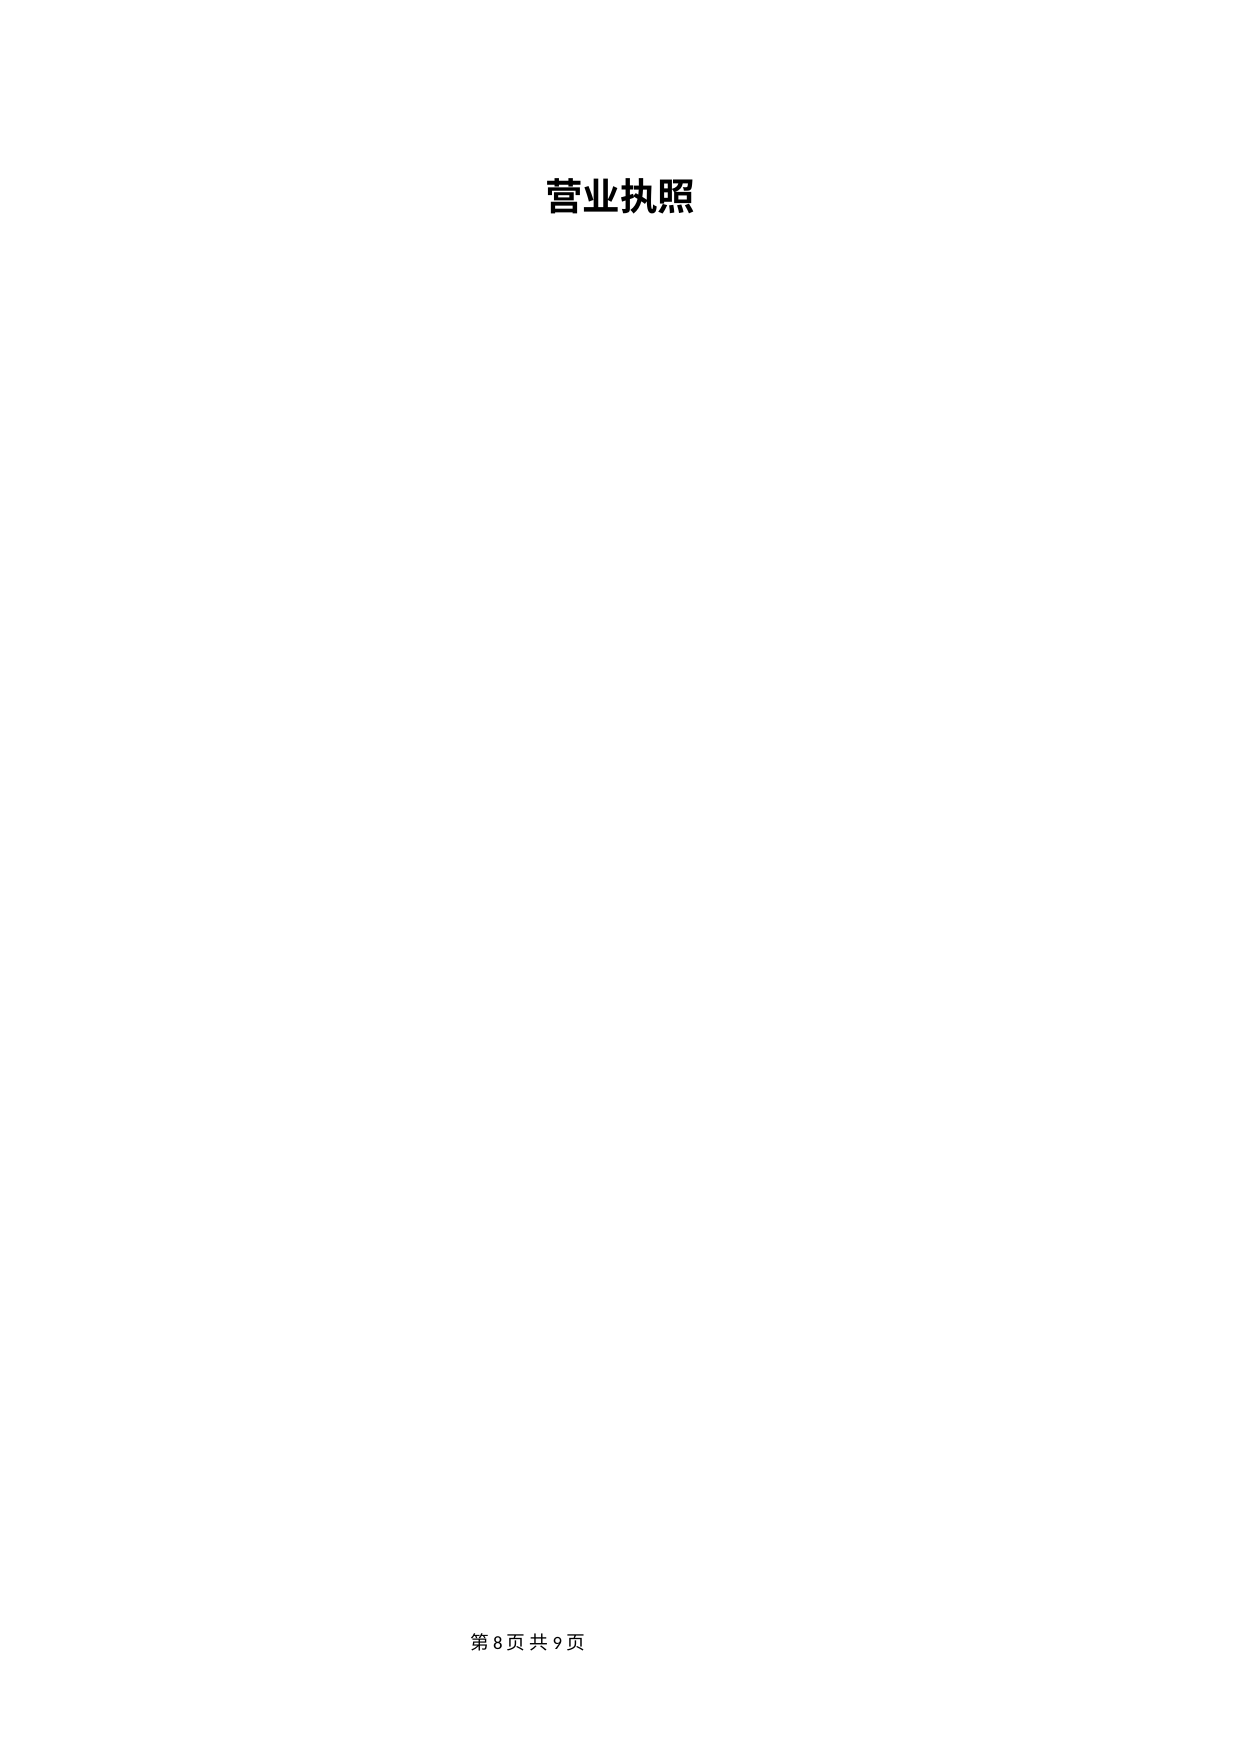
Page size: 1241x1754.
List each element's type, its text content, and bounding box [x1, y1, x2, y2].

text 营业执照 [187, 162, 1053, 227]
